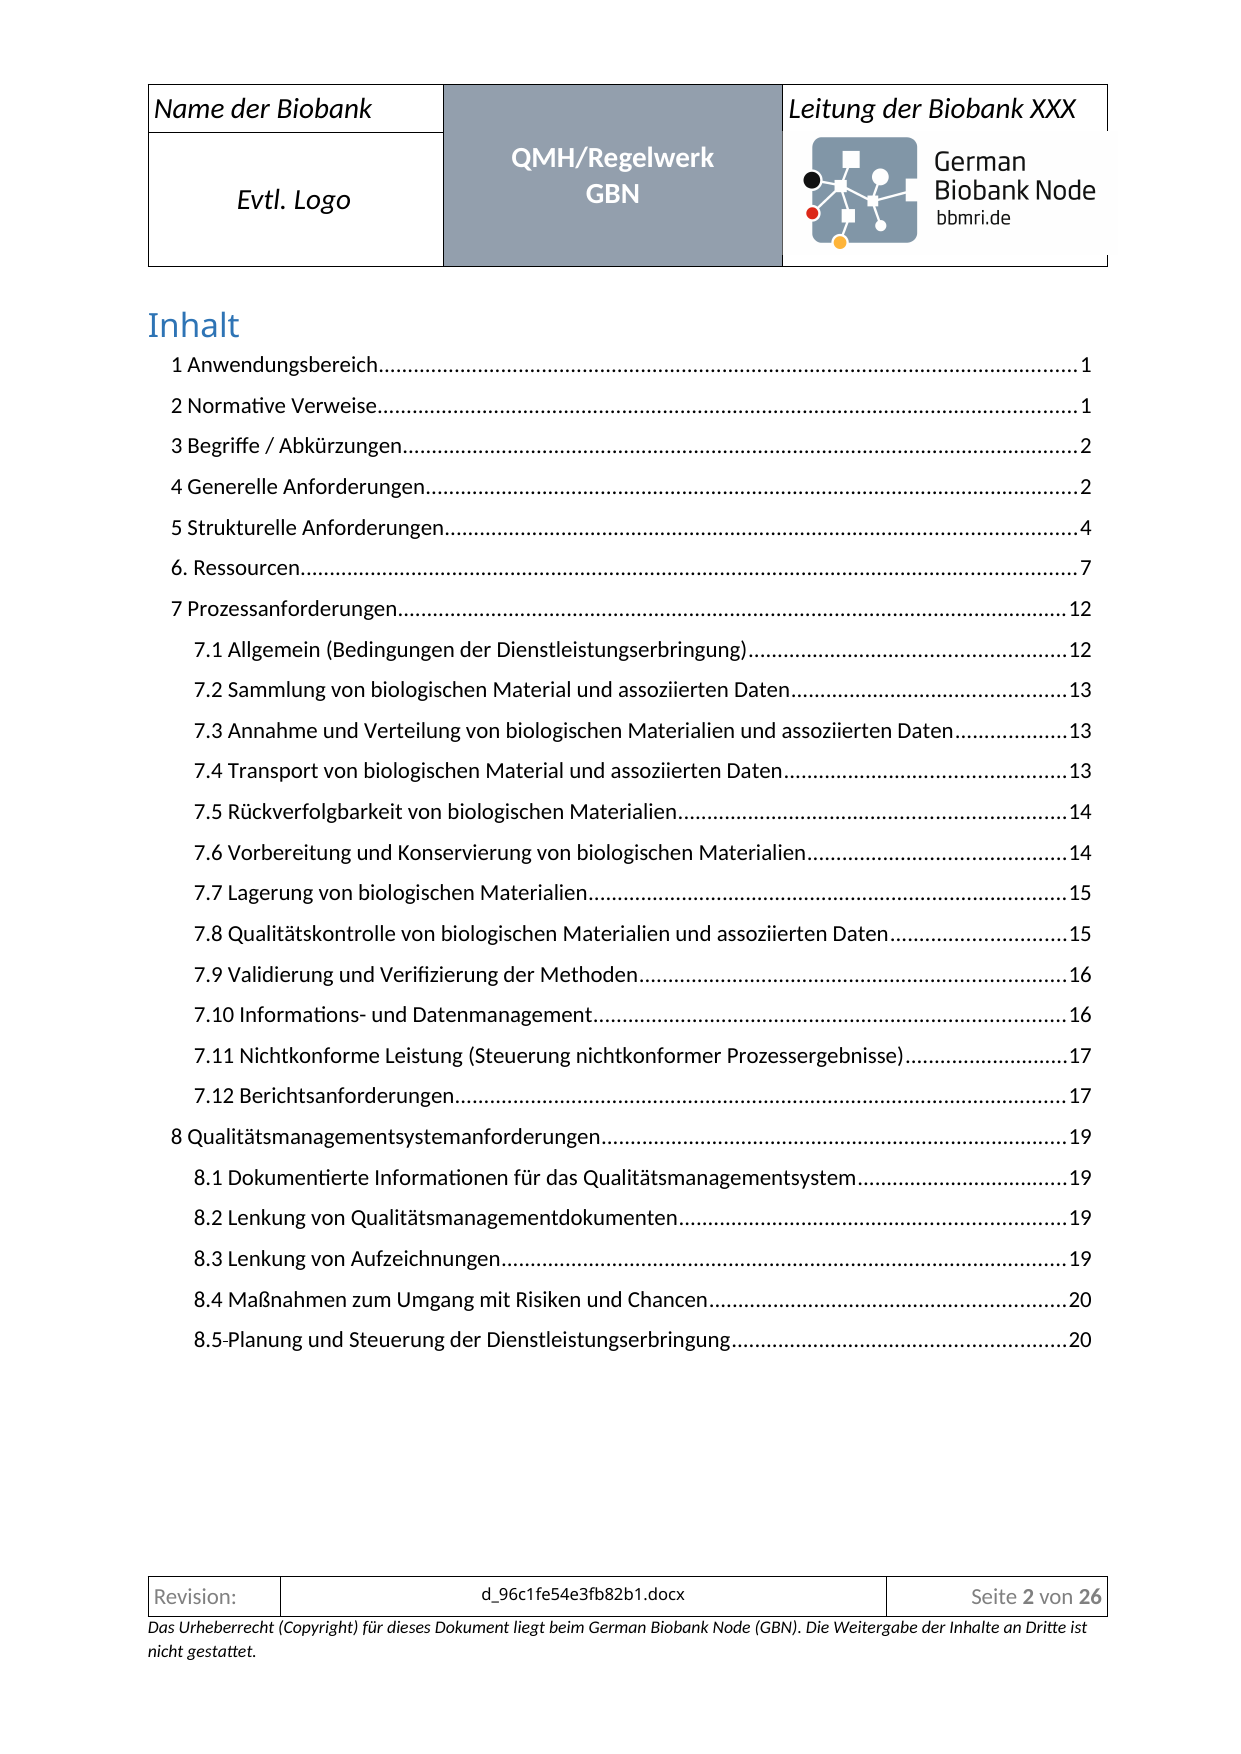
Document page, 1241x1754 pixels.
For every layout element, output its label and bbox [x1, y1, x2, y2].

picture [782, 131, 1118, 255]
